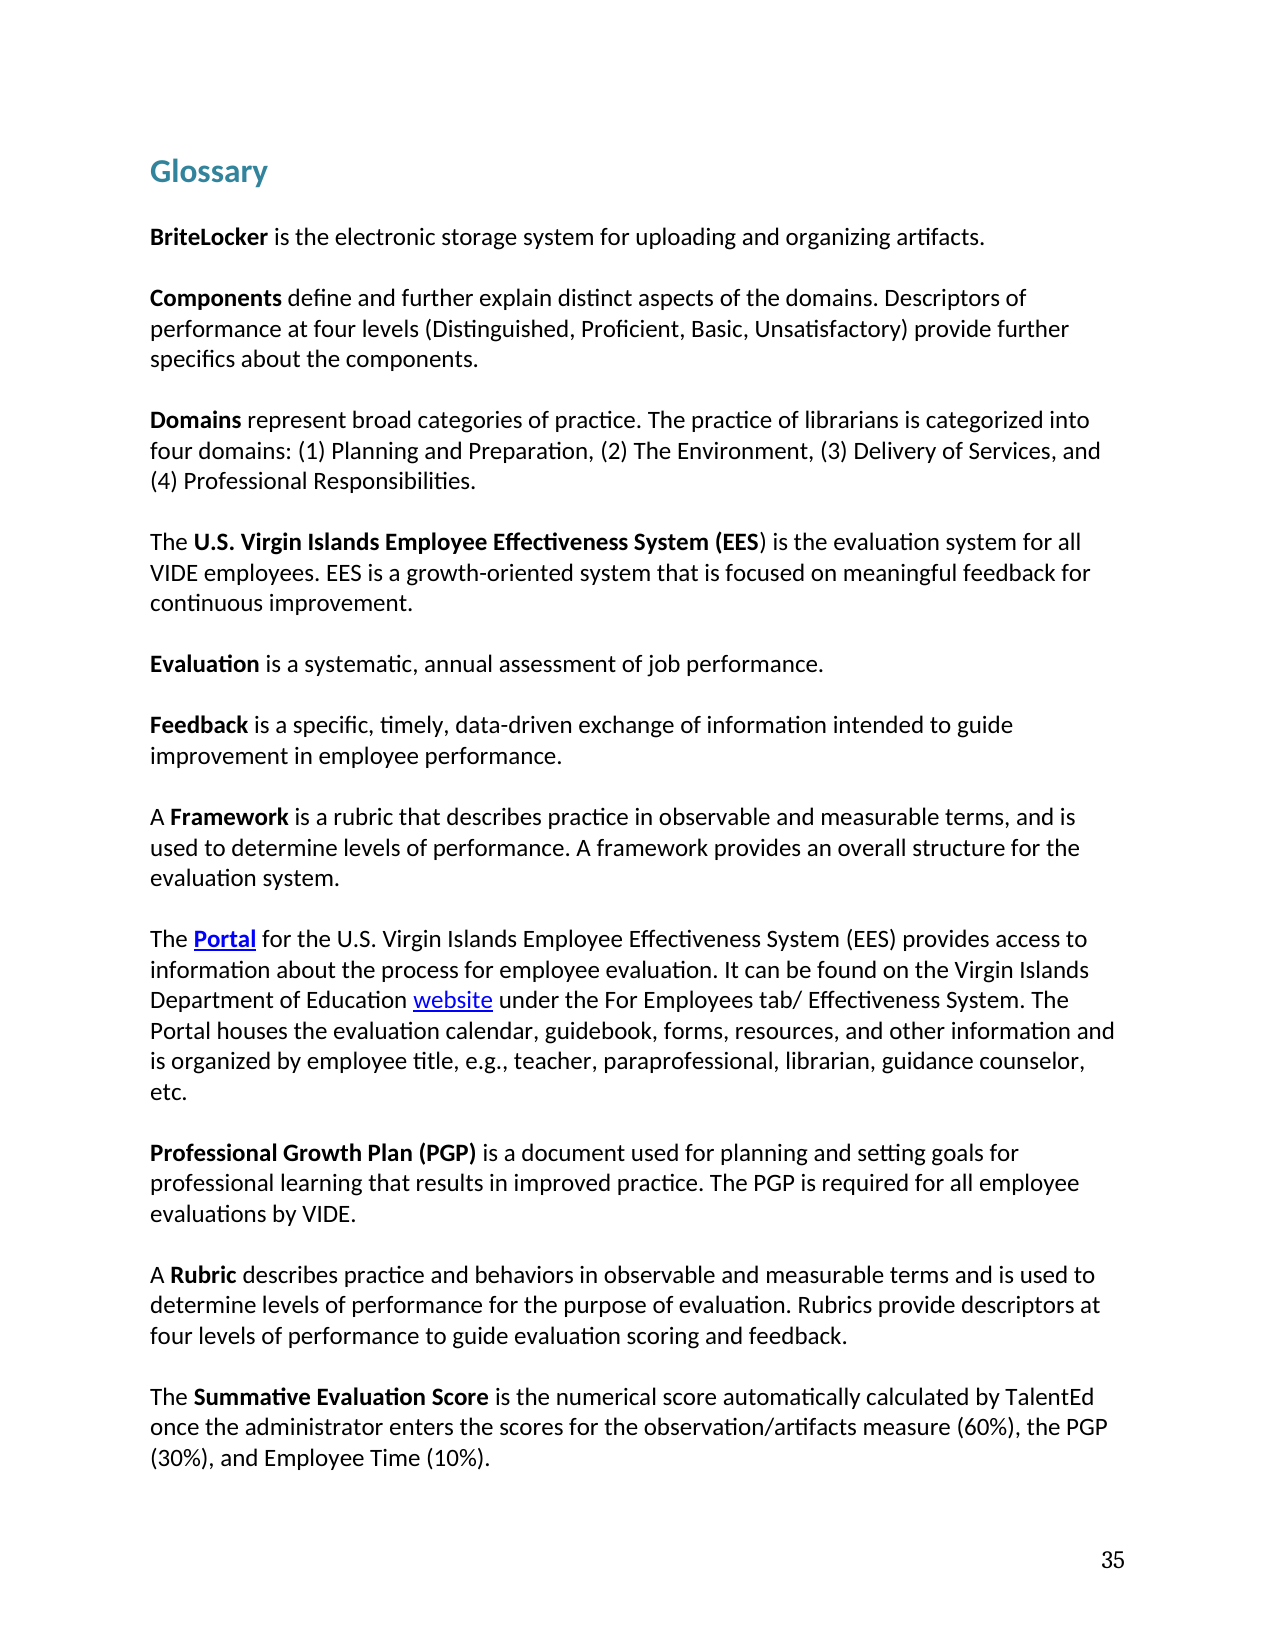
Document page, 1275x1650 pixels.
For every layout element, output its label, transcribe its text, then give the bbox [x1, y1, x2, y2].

text Professional Growth Plan (PGP) is a document used for planning and setting goals for professional learning that results in improved practice. The PGP is required for all employee evaluations by VIDE. [150, 1137, 1125, 1228]
text A Framework is a rubric that describes practice in observable and measurable terms, and is used to determine levels of performance. A framework provides an overall structure for the evaluation system. [150, 801, 1125, 893]
text The U.S. Virgin Islands Employee Effectiveness System (EES) is the evaluation system for all VIDE employees. EES is a growth-oriented system that is focused on meaningful feedback for continuous improvement. [150, 526, 1125, 618]
text Feedback is a specific, timely, data-driven exchange of information intended to guide improvement in employee performance. [150, 709, 1125, 771]
text BriteLocker is the electronic storage system for uploading and organizing artifacts. [150, 221, 1125, 252]
text The Summative Evaluation Score is the numerical score automatically calculated by TalentEd once the administrator enters the scores for the observation/artifacts measure (60%), the PGP (30%), and Employee Time (10%). [150, 1381, 1125, 1473]
text Evaluation is a systematic, annual assessment of job performance. [150, 648, 1125, 679]
text A Rubric describes practice and behaviors in observable and measurable terms and is used to determine levels of performance for the purpose of evaluation. Rubrics provide descriptors at four levels of performance to guide evaluation scoring and feedback. [150, 1259, 1125, 1351]
text Components define and further explain distinct aspects of the domains. Descriptors of performance at four levels (Distinguished, Proficient, Basic, Unsatisfactory) provide further specifics about the components. [150, 282, 1125, 374]
text Glossary [150, 150, 1125, 191]
text Domains represent broad categories of practice. The practice of librarians is categorized into four domains: (1) Planning and Preparation, (2) The Environment, (3) Delivery of Services, and (4) Professional Responsibilities. [150, 404, 1125, 496]
text The Portal for the U.S. Virgin Islands Employee Effectiveness System (EES) provides access to information about the process for employee evaluation. It can be found on the Virgin Islands Department of Education website under the For Employees tab/ Effectiveness System. The Portal houses the evaluation calendar, guidebook, forms, resources, and other information and is organized by employee title, e.g., teacher, paraprofessional, librarian, guidance counselor, etc. [150, 923, 1125, 1106]
